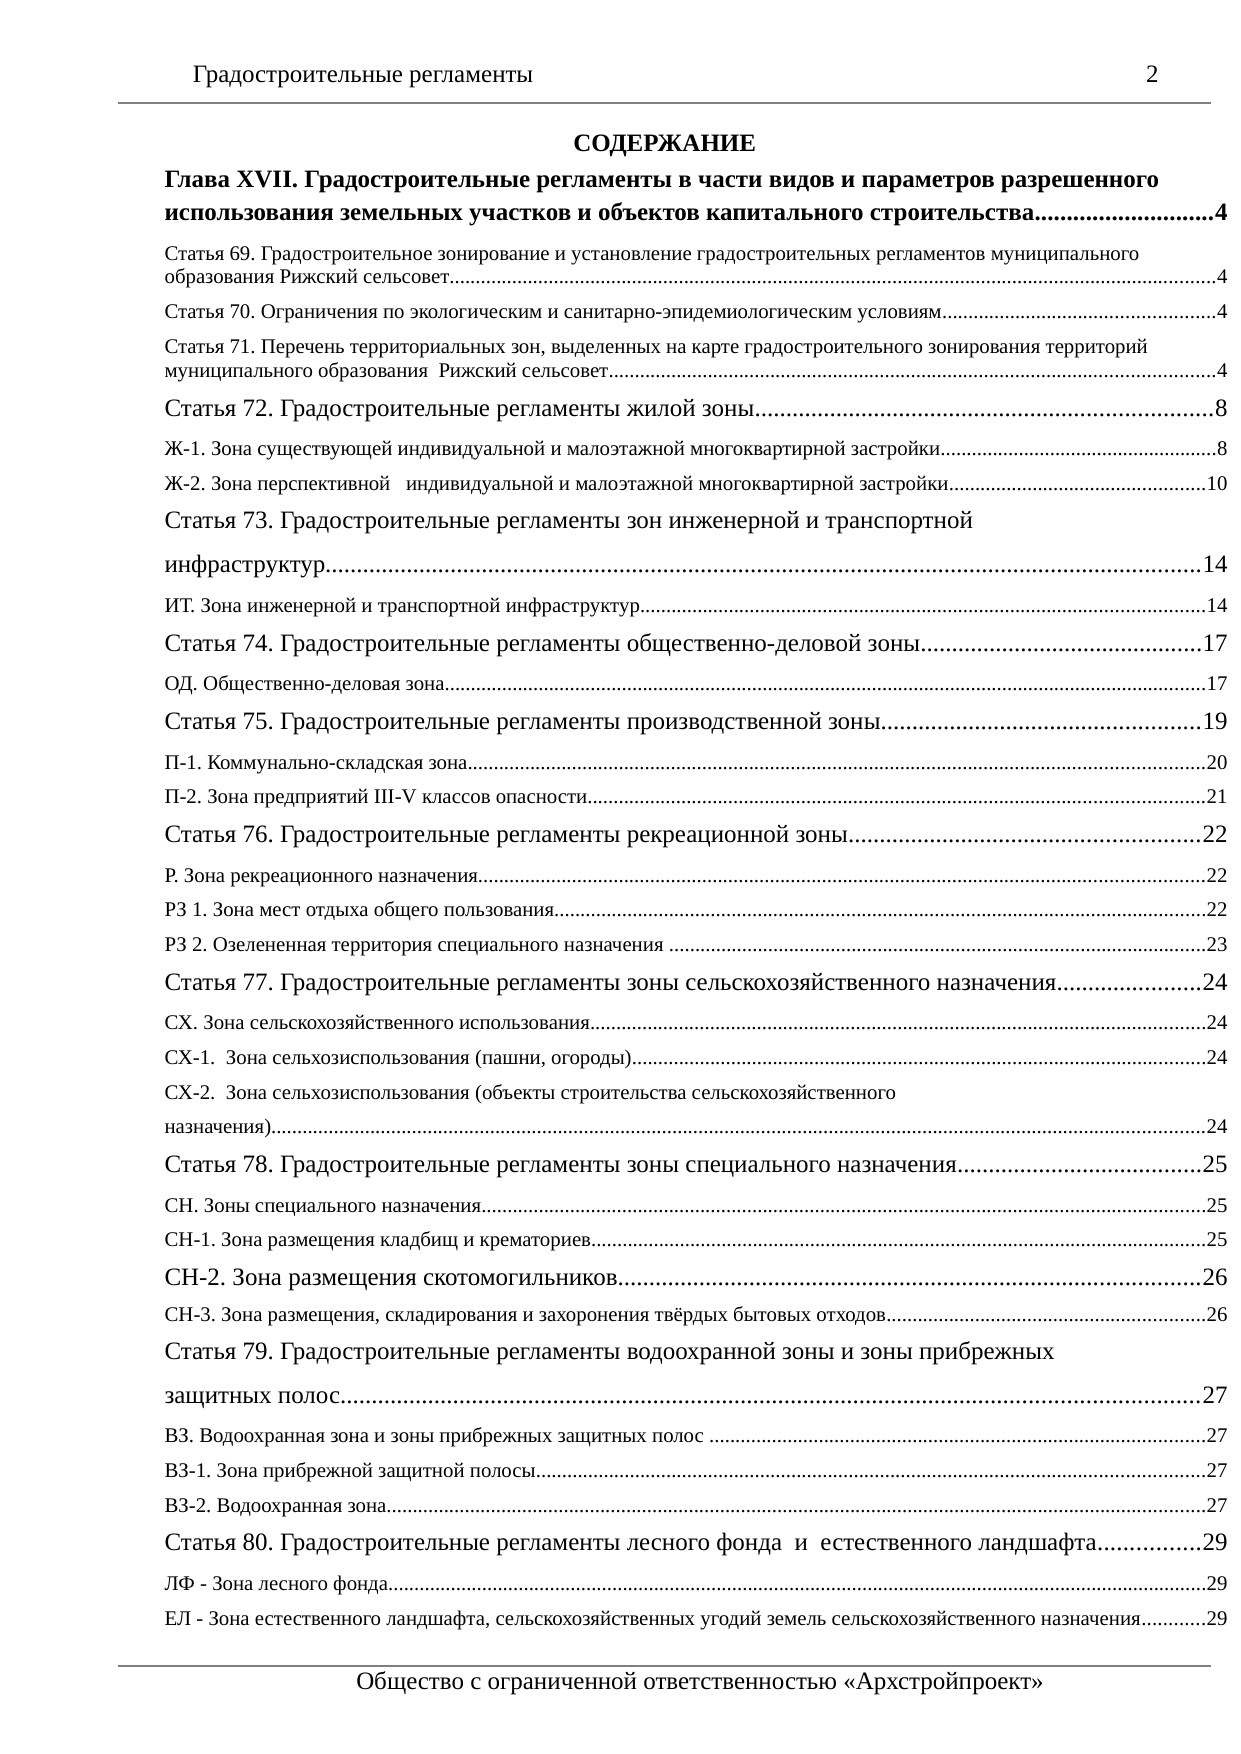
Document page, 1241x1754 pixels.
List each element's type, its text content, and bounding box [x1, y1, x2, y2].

text РЗ 1. Зона мест отдыха общего пользования 22 [164, 897, 1211, 921]
text инфраструктур 14 [164, 549, 1211, 578]
text Статья 75. Градостроительные регламенты производственной зоны 19 [164, 706, 1211, 735]
text защитных полос 27 [164, 1380, 1211, 1408]
text П-2. Зона предприятий III-V классов опасности 21 [164, 784, 1211, 808]
text РЗ 2. Озелененная территория специального назначения 23 [164, 932, 1211, 956]
text назначения) 24 [164, 1114, 1211, 1138]
text Статья 77. Градостроительные регламенты зоны сельскохозяйственного назначения 24 [164, 967, 1211, 995]
text ЕЛ - Зона естественного ландшафта, сельскохозяйственных угодий земель сельскохозяйственного назначения 29 [164, 1606, 1211, 1630]
text СХ. Зона сельскохозяйственного использования 24 [164, 1010, 1211, 1034]
text Статья 78. Градостроительные регламенты зоны специального назначения 25 [164, 1149, 1211, 1178]
text Статья 76. Градостроительные регламенты рекреационной зоны 22 [164, 819, 1211, 848]
text СН. Зоны специального назначения 25 [164, 1193, 1211, 1217]
text П-1. Коммунально-складская зона 20 [164, 749, 1211, 774]
text Статья 80. Градостроительные регламенты лесного фонда и естественного ландшафта 29 [164, 1527, 1211, 1556]
text Статья 79. Градостроительные регламенты водоохранной зоны и зоны прибрежных [164, 1336, 1211, 1365]
text СХ-2. Зона сельхозиспользования (объекты строительства сельскохозяйственного [164, 1080, 1211, 1104]
text Ж-1. Зона существующей индивидуальной и малоэтажной многоквартирной застройки 8 [164, 436, 1211, 460]
text ВЗ-2. Водоохранная зона 27 [164, 1493, 1211, 1517]
text Статья 69. Градостроительное зонирование и установление градостроительных регламентов муниципального образования Рижский сельсовет 4 [164, 240, 1211, 288]
text Статья 71. Перечень территориальных зон, выделенных на карте градостроительного зонирования территорий муниципального образования Рижский сельсовет 4 [164, 334, 1211, 382]
text ВЗ. Водоохранная зона и зоны прибрежных защитных полос 27 [164, 1423, 1211, 1447]
text Статья 72. Градостроительные регламенты жилой зоны 8 [164, 393, 1211, 421]
text ИТ. Зона инженерной и транспортной инфраструктур 14 [164, 593, 1211, 617]
text Р. Зона рекреационного назначения 22 [164, 863, 1211, 887]
text ВЗ-1. Зона прибрежной защитной полосы 27 [164, 1458, 1211, 1482]
text Ж-2. Зона перспективной индивидуальной и малоэтажной многоквартирной застройки 10 [164, 471, 1211, 495]
text СХ-1. Зона сельхозиспользования (пашни, огороды) 24 [164, 1045, 1211, 1069]
text Глава XVII. Градостроительные регламенты в части видов и параметров разрешенного использования земельных участков и объектов капитального строительства 4 [164, 164, 1211, 226]
text СН-1. Зона размещения кладбищ и крематориев 25 [164, 1227, 1211, 1251]
subtitle СОДЕРЖАНИЕ [118, 128, 1211, 157]
text Статья 74. Градостроительные регламенты общественно-деловой зоны 17 [164, 628, 1211, 656]
text Статья 73. Градостроительные регламенты зон инженерной и транспортной [164, 506, 1211, 534]
text СН-3. Зона размещения, складирования и захоронения твёрдых бытовых отходов 26 [164, 1301, 1211, 1326]
text ЛФ - Зона лесного фонда 29 [164, 1571, 1211, 1595]
text Статья 70. Ограничения по экологическим и санитарно-эпидемиологическим условиям 4 [164, 299, 1211, 323]
text СН-2. Зона размещения скотомогильников 26 [164, 1262, 1211, 1291]
text ОД. Общественно-деловая зона 17 [164, 671, 1211, 695]
